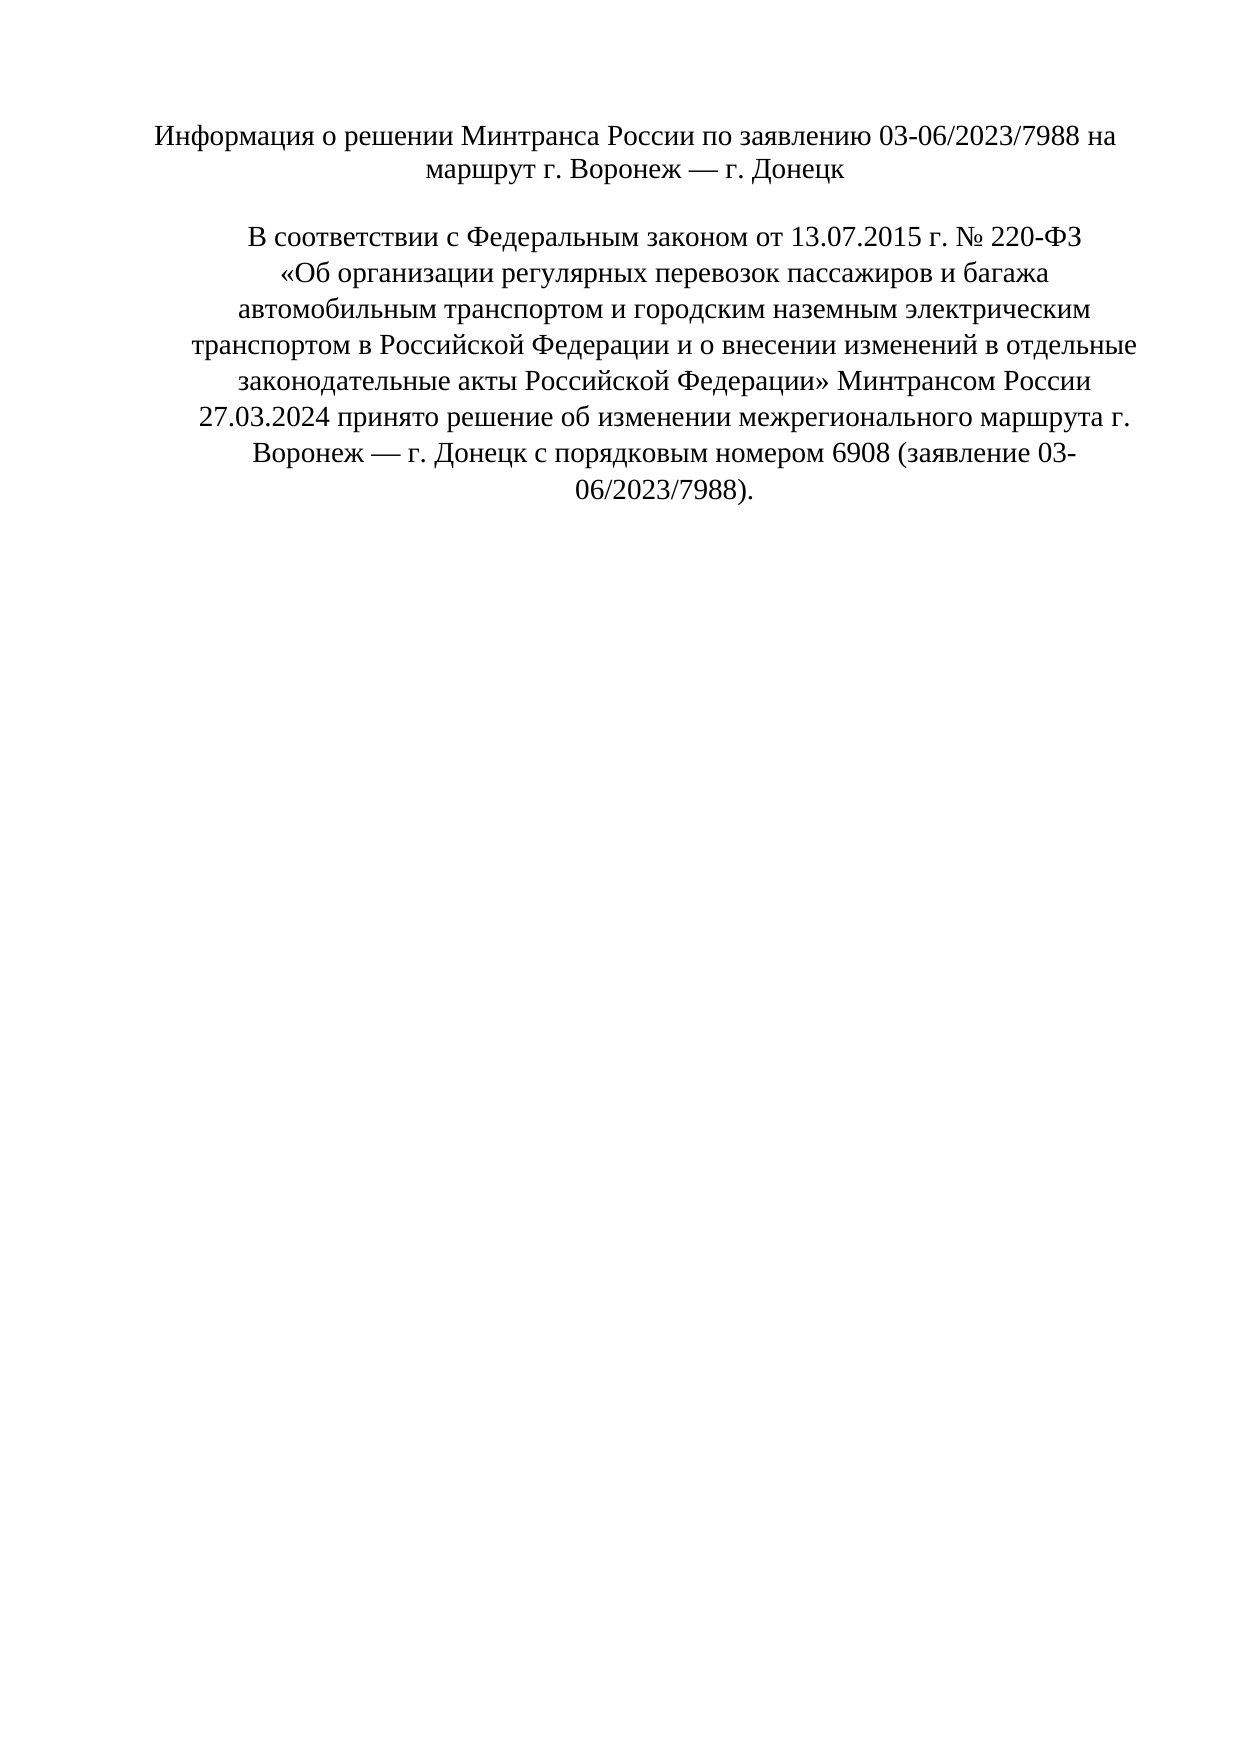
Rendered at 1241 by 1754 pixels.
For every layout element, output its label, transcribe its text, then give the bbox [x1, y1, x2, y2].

text Информация о решении Минтранса России по заявлению 03-06/2023/7988 на маршрут г. Воронеж — г. Донецк [118, 118, 1152, 185]
text В соответствии с Федеральным законом от 13.07.2015 г. № 220-ФЗ «Об организации регулярных перевозок пассажиров и багажа автомобильным транспортом и городским наземным электрическим транспортом в Российской Федерации и о внесении изменений в отдельные законодательные акты Российской Федерации» Минтрансом России 27.03.2024 принято решение об изменении межрегионального маршрута г. Воронеж — г. Донецк с порядковым номером 6908 (заявление 03-06/2023/7988). [177, 219, 1152, 505]
